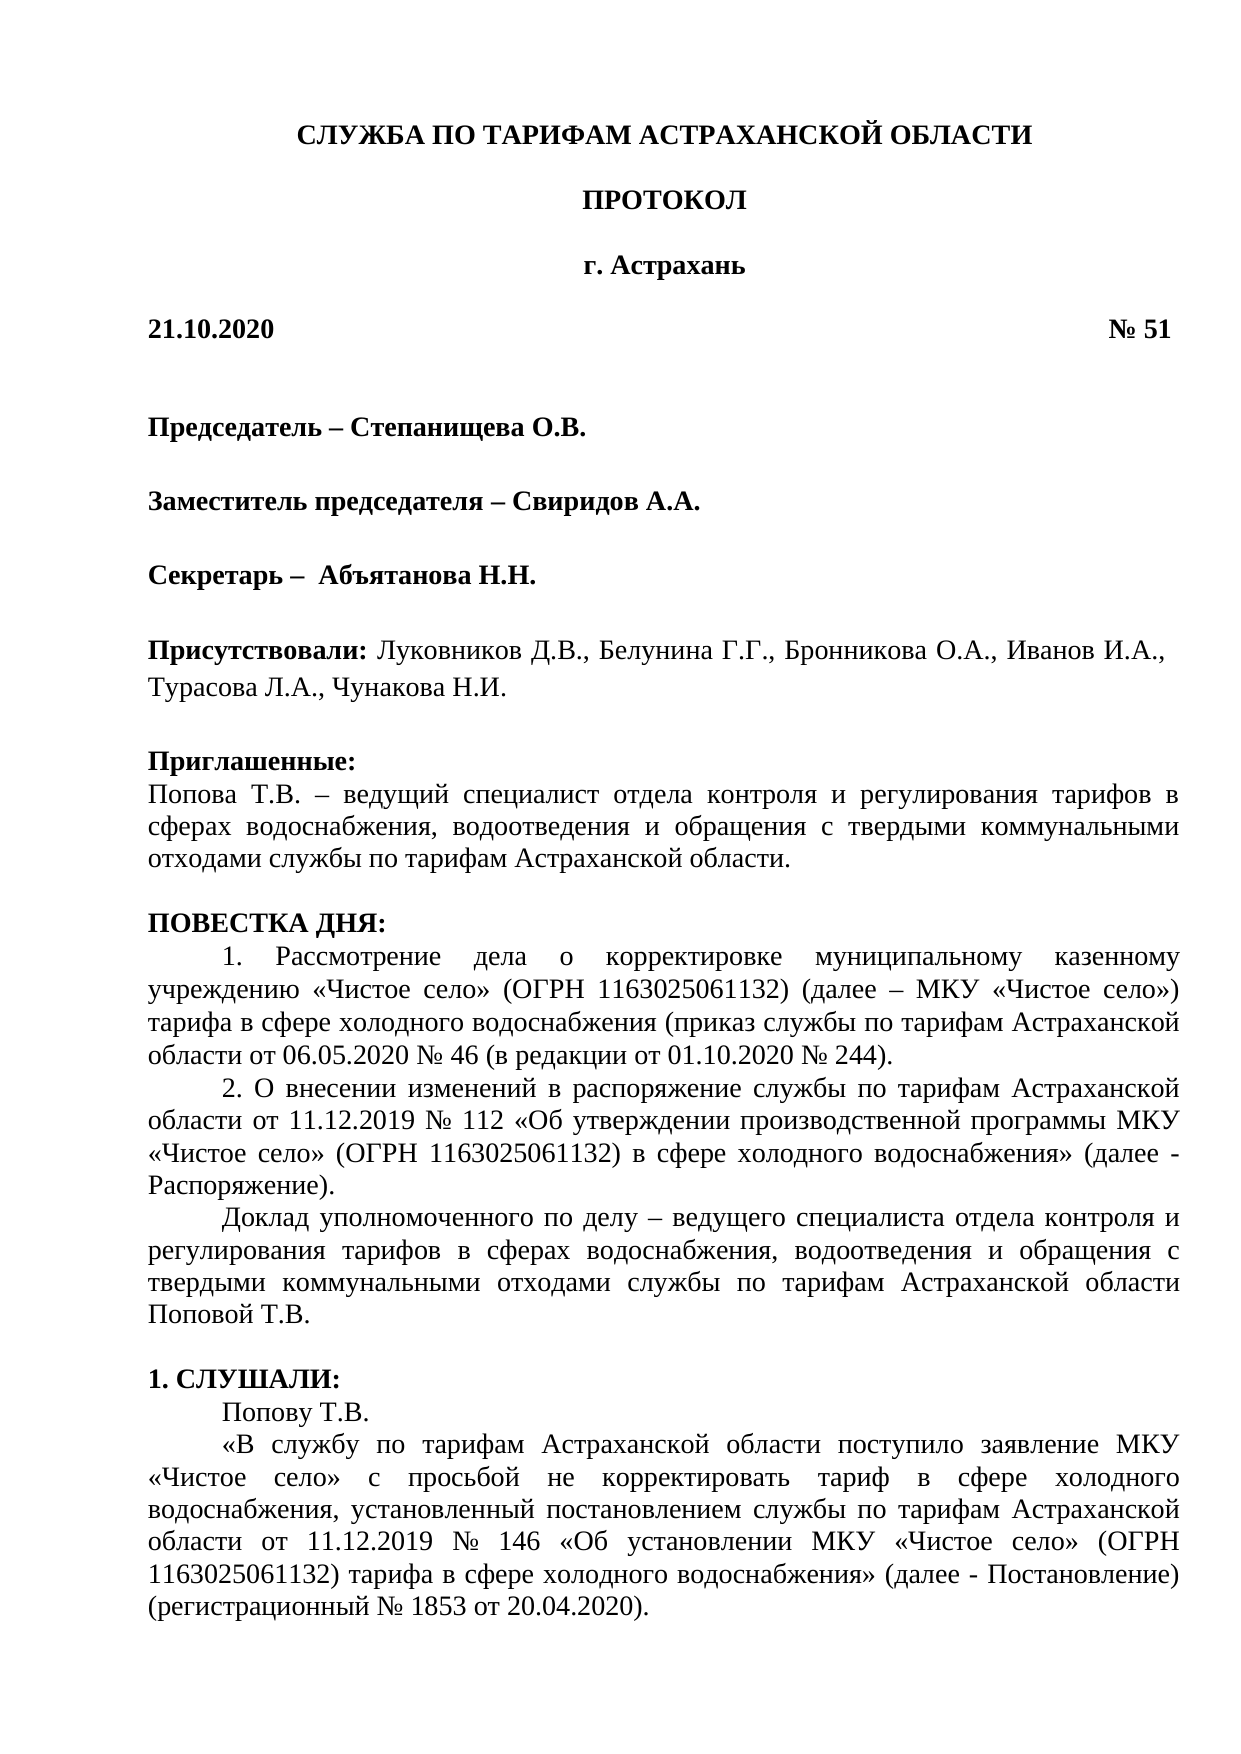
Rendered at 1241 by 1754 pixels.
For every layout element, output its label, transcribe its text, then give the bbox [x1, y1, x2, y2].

text ПРОТОКОЛ [148, 183, 1181, 215]
text 1. СЛУШАЛИ: [148, 1362, 1181, 1395]
text Приглашенные: [148, 744, 1181, 777]
text Секретарь – Абъятанова Н.Н. [148, 558, 1181, 591]
text Попова Т.В. – ведущий специалист отдела контроля и регулирования тарифов в сферах водоснабжения, водоотведения и обращения с твердыми коммунальными отходами службы по тарифам Астраханской области. [148, 777, 1181, 874]
text 21.10.2020 № 51 [148, 312, 1181, 345]
text ПОВЕСТКА ДНЯ: [148, 906, 1181, 939]
text СЛУЖБА ПО ТАРИФАМ АСТРАХАНСКОЙ ОБЛАСТИ [148, 118, 1181, 151]
text 2. О внесении изменений в распоряжение службы по тарифам Астраханской области от 11.12.2019 № 112 «Об утверждении производственной программы МКУ «Чистое село» (ОГРН 1163025061132) в сфере холодного водоснабжения» (далее - Распоряжение). [148, 1071, 1181, 1200]
text г. Астрахань [148, 248, 1181, 280]
text 1. Рассмотрение дела о корректировке муниципальному казенному учреждению «Чистое село» (ОГРН 1163025061132) (далее – МКУ «Чистое село») тарифа в сфере холодного водоснабжения (приказ службы по тарифам Астраханской области от 06.05.2020 № 46 (в редакции от 01.10.2020 № 244). [148, 939, 1181, 1071]
text «В службу по тарифам Астраханской области поступило заявление МКУ «Чистое село» с просьбой не корректировать тариф в сфере холодного водоснабжения, установленный постановлением службы по тарифам Астраханской области от 11.12.2019 № 146 «Об установлении МКУ «Чистое село» (ОГРН 1163025061132) тарифа в сфере холодного водоснабжения» (далее - Постановление) (регистрационный № 1853 от 20.04.2020). [148, 1427, 1181, 1622]
text Присутствовали: Луковников Д.В., Белунина Г.Г., Бронникова О.А., Иванов И.А., Турасова Л.А., Чунакова Н.И. [148, 633, 1166, 702]
text Заместитель председателя – Свиридов А.А. [148, 484, 1181, 516]
text Председатель – Степанищева О.В. [148, 410, 1181, 442]
text Попову Т.В. [148, 1395, 1181, 1427]
text Доклад уполномоченного по делу – ведущего специалиста отдела контроля и регулирования тарифов в сферах водоснабжения, водоотведения и обращения с твердыми коммунальными отходами службы по тарифам Астраханской области Поповой Т.В. [148, 1200, 1181, 1330]
